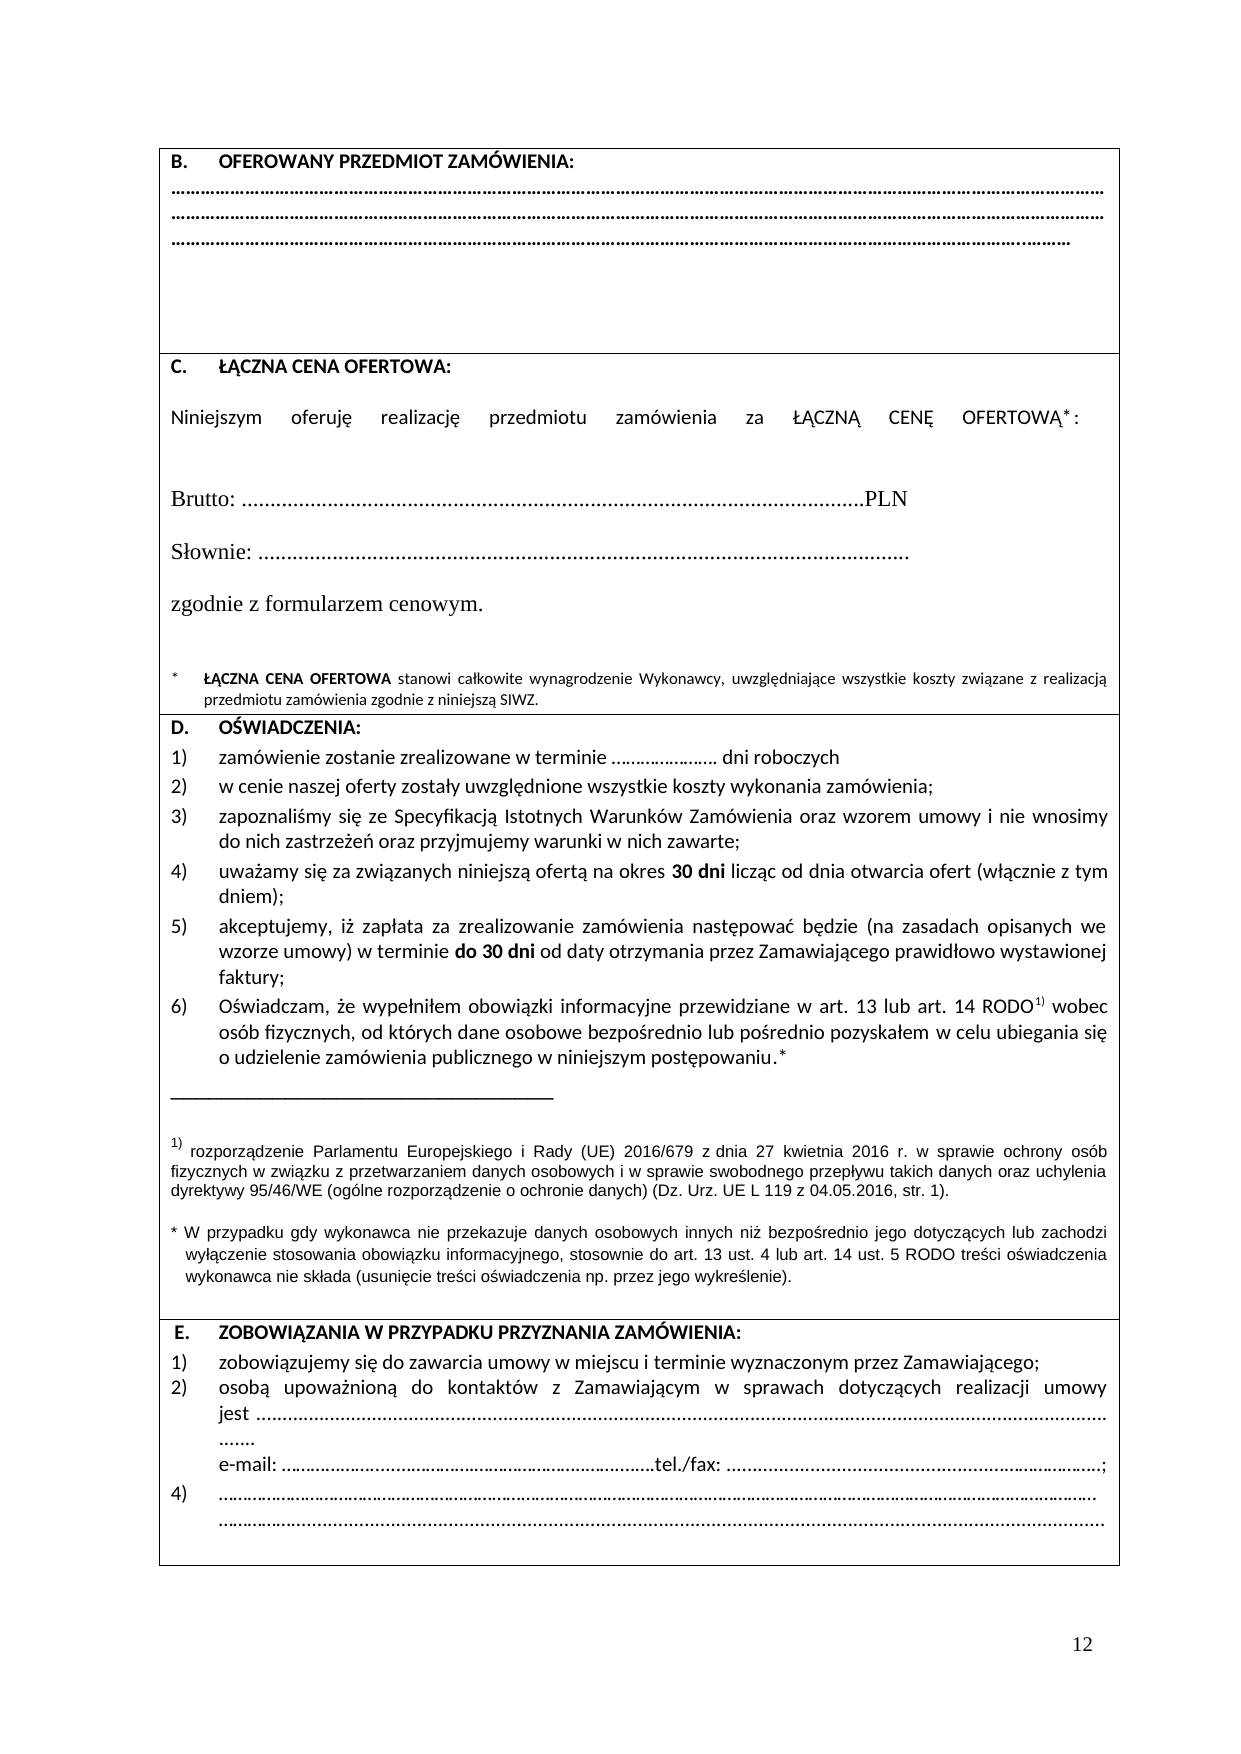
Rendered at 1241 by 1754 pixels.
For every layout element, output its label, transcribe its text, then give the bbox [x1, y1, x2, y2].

table_cell ŁĄCZNA CENA OFERTOWA: Niniejszym oferuję realizację przedmiotu zamówienia za ŁĄCZNĄ CENĘ OFERTOWĄ***nia za ŁĄCZNĄ CENĘ OFERTOWĄ**riumma w rozdziale III SIWZmacją o podstawie do dysponowania tymi osobami, konania zamówienia, a: Brutto: .............................................................................................................PLN Słownie: .................................................................................................................. zgodnie z formularzem cenowym. * ŁĄCZNA CENA OFERTOWA stanowi całkowite wynagrodzenie Wykonawcy, uwzględniające wszystkie koszty związane z realizacją przedmiotu zamówienia zgodnie z niniejszą SIWZ. [160, 354, 1119, 713]
table_cell OŚWIADCZENIA: zamówienie zostanie zrealizowane w terminie …………………. dni roboczych w cenie naszej oferty zostały uwzględnione wszystkie koszty wykonania zamówienia; zapoznaliśmy się ze Specyfikacją Istotnych Warunków Zamówienia oraz wzorem umowy i nie wnosimy do nich zastrzeżeń oraz przyjmujemy warunki w nich zawarte; uważamy się za związanych niniejszą ofertą na okres 30 dni licząc od dnia otwarcia ofert (włącznie z tym dniem); akceptujemy, iż zapłata za zrealizowanie zamówienia następować będzie (na zasadach opisanych we wzorze umowy) w terminie do 30 dni od daty otrzymania przez Zamawiającego prawidłowo wystawionej faktury; Oświadczam, że wypełniłem obowiązki informacyjne przewidziane w art. 13 lub art. 14 RODO1) wobec osób fizycznych, od których dane osobowe bezpośrednio lub pośrednio pozyskałem w celu ubiegania się o udzielenie zamówienia publicznego w niniejszym postępowaniu.* ______________________________ 1) rozporządzenie Parlamentu Europejskiego i Rady (UE) 2016/679 z dnia 27 kwietnia 2016 r. w sprawie ochrony osób fizycznych w związku z przetwarzaniem danych osobowych i w sprawie swobodnego przepływu takich danych oraz uchylenia dyrektywy 95/46/WE (ogólne rozporządzenie o ochronie danych) (Dz. Urz. UE L 119 z 04.05.2016, str. 1). * W przypadku gdy wykonawca nie przekazuje danych osobowych innych niż bezpośrednio jego dotyczących lub zachodzi wyłączenie stosowania obowiązku informacyjnego, stosownie do art. 13 ust. 4 lub art. 14 ust. 5 RODO treści oświadczenia wykonawca nie składa (usunięcie treści oświadczenia np. przez jego wykreślenie). [160, 715, 1119, 1318]
table_cell OFEROWANY PRZEDMIOT ZAMÓWIENIA: ………………………………………………………………………………………………………………………………………………………………………………………………………………………………………………………………………………………………………………………………………………………………………………………………………………………………………………………………………………………………………..……… [160, 149, 1119, 353]
table_cell ZOBOWIĄZANIA W PRZYPADKU PRZYZNANIA ZAMÓWIENIA: zobowiązujemy się do zawarcia umowy w miejscu i terminie wyznaczonym przez Zamawiającego; osobą upoważnioną do kontaktów z Zamawiającym w sprawach dotyczących realizacji umowy jest ......................................................................................................................................................................... e-mail: ………...……........………….…………………..……....….tel./fax: .....................................................………………..; ………………………………………………………………………………………………………………………………………………………………………………........................................................................................................................................................... [160, 1320, 1119, 1565]
